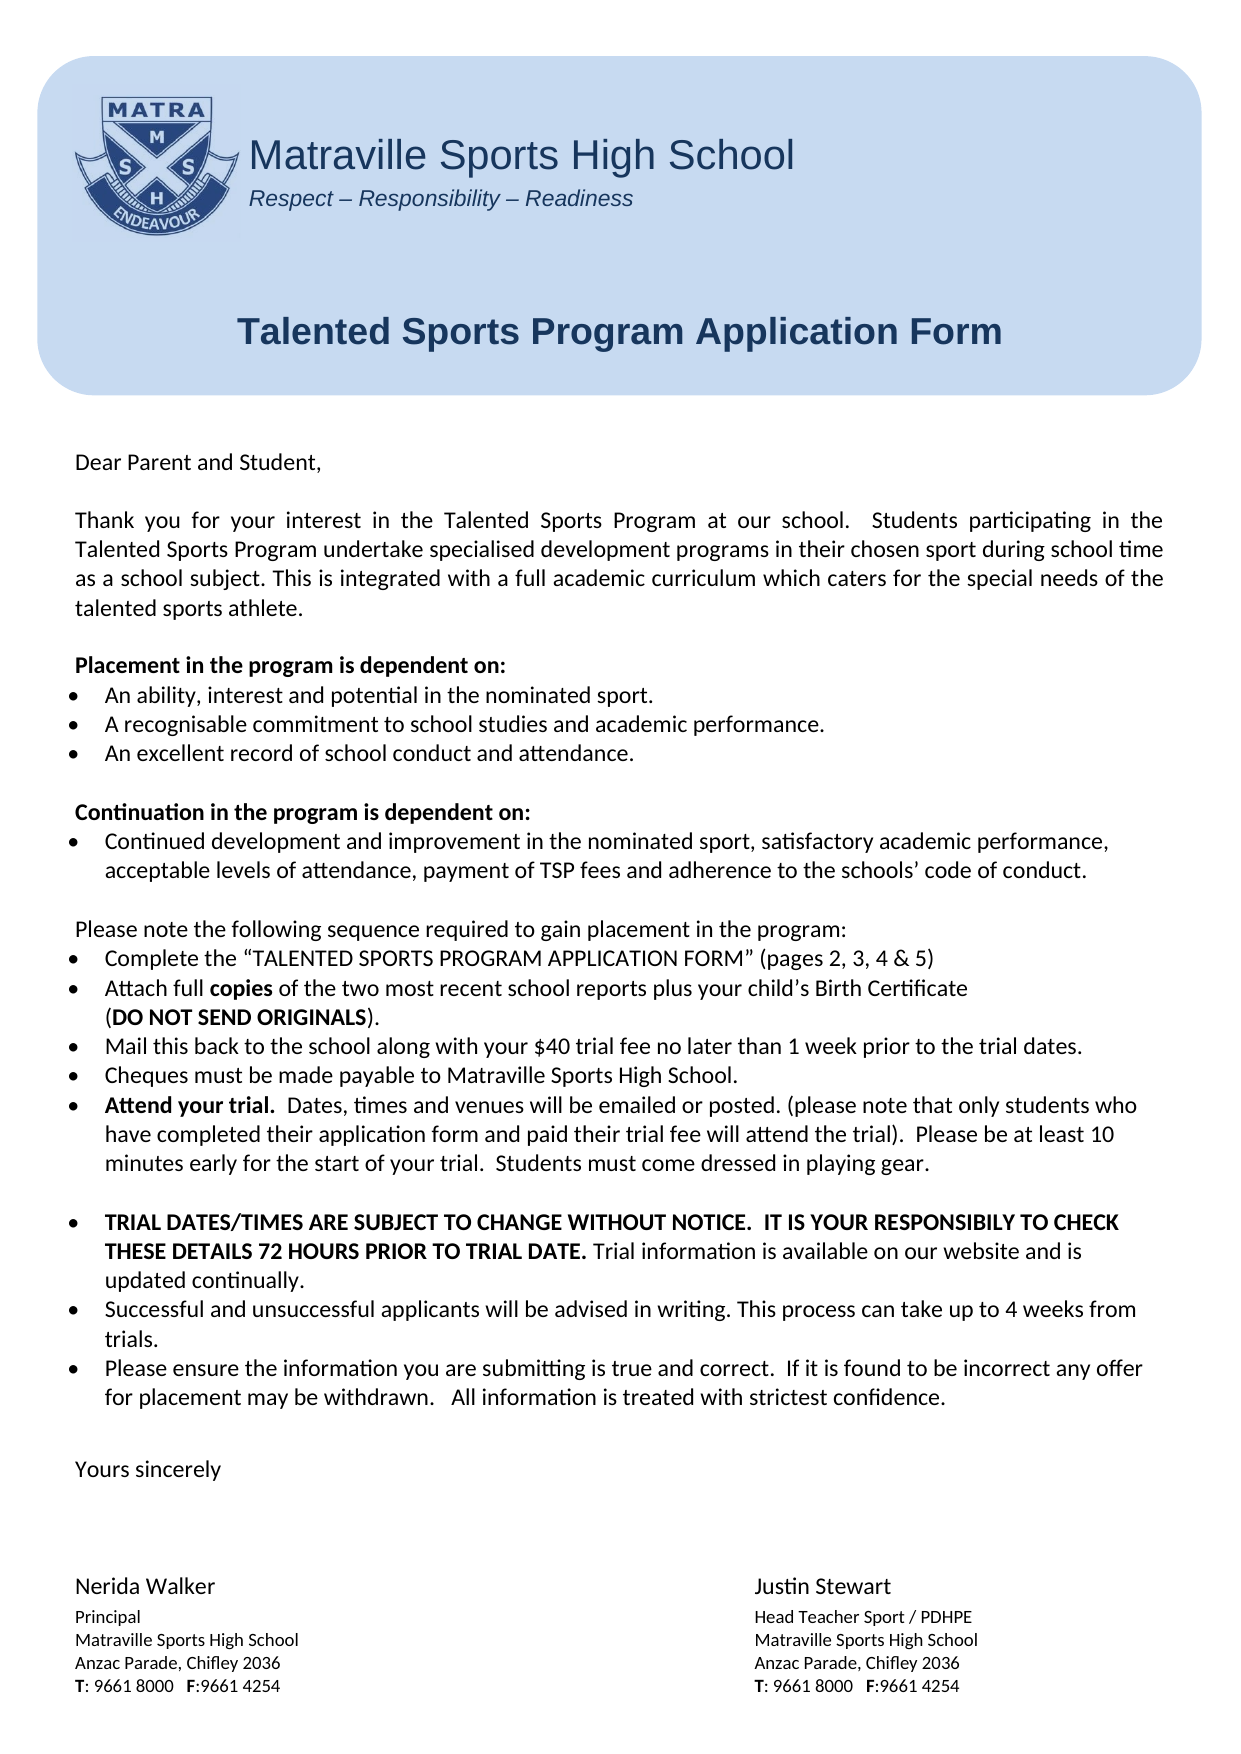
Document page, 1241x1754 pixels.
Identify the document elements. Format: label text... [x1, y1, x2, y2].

text T: 9661 8000 F:9661 4254 T: 9661 8000 F:9661 4254 [75, 1674, 1165, 1697]
text Dear Parent and Student, [75, 447, 1165, 476]
text Placement in the program is dependent on: [75, 651, 1165, 680]
text Thank you for your interest in the Talented Sports Program at our school. Students participating in the Talented Sports Program undertake specialised development programs in their chosen sport during school time as a school subject. This is integrated with a full academic curriculum which caters for the special needs of the talented sports athlete. [75, 505, 1165, 622]
text Principal Head Teacher Sport / PDHPE Matraville Sports High School Matraville Sports High School Anzac Parade, Chifley 2036 Anzac Parade, Chifley 2036 [75, 1605, 1165, 1674]
list Mail this back to the school along with your $40 trial fee no later than 1 week prior to the trial dates. [67, 1031, 1165, 1060]
list Attend your trial. Dates, times and venues will be emailed or posted. (please note that only students who have completed their application form and paid their trial fee will attend the trial). Please be at least 10 minutes early for the start of your trial. Students must come dressed in playing gear. [67, 1090, 1165, 1177]
list Continued development and improvement in the nominated sport, satisfactory academic performance, acceptable levels of attendance, payment of TSP fees and adherence to the schools’ code of conduct. [67, 826, 1165, 885]
list Cheques must be made payable to Matraville Sports High School. [67, 1060, 1165, 1090]
list Attach full copies of the two most recent school reports plus your child’s Birth Certificate (DO NOT SEND ORIGINALS). [67, 973, 1165, 1031]
text Matraville Sports High School [75, 130, 1165, 178]
list Please ensure the information you are submitting is true and correct. If it is found to be incorrect any offer for placement may be withdrawn. All information is treated with strictest confidence. [67, 1353, 1165, 1412]
list TRIAL DATES/TIMES ARE SUBJECT TO CHANGE WITHOUT NOTICE. IT IS YOUR RESPONSIBILY TO CHECK THESE DETAILS 72 HOURS PRIOR TO TRIAL DATE. Trial information is available on our website and is updated continually. [67, 1207, 1165, 1294]
list An ability, interest and potential in the nominated sport. [67, 680, 1165, 709]
list Successful and unsuccessful applicants will be advised in writing. This process can take up to 4 weeks from trials. [67, 1294, 1165, 1353]
text Yours sincerely [75, 1454, 1165, 1483]
text Respect – Responsibility – Readiness [75, 185, 1165, 212]
text Please note the following sequence required to gain placement in the program: [75, 914, 1165, 943]
list An excellent record of school conduct and attendance. [67, 738, 1165, 768]
list A recognisable commitment to school studies and academic performance. [67, 709, 1165, 738]
text Continuation in the program is dependent on: [75, 797, 1165, 826]
list Complete the “TALENTED SPORTS PROGRAM APPLICATION FORM” (pages 2, 3, 4 & 5) [67, 943, 1165, 973]
text Talented Sports Program Application Form [75, 309, 1165, 352]
text Nerida Walker Justin Stewart [75, 1571, 1165, 1600]
